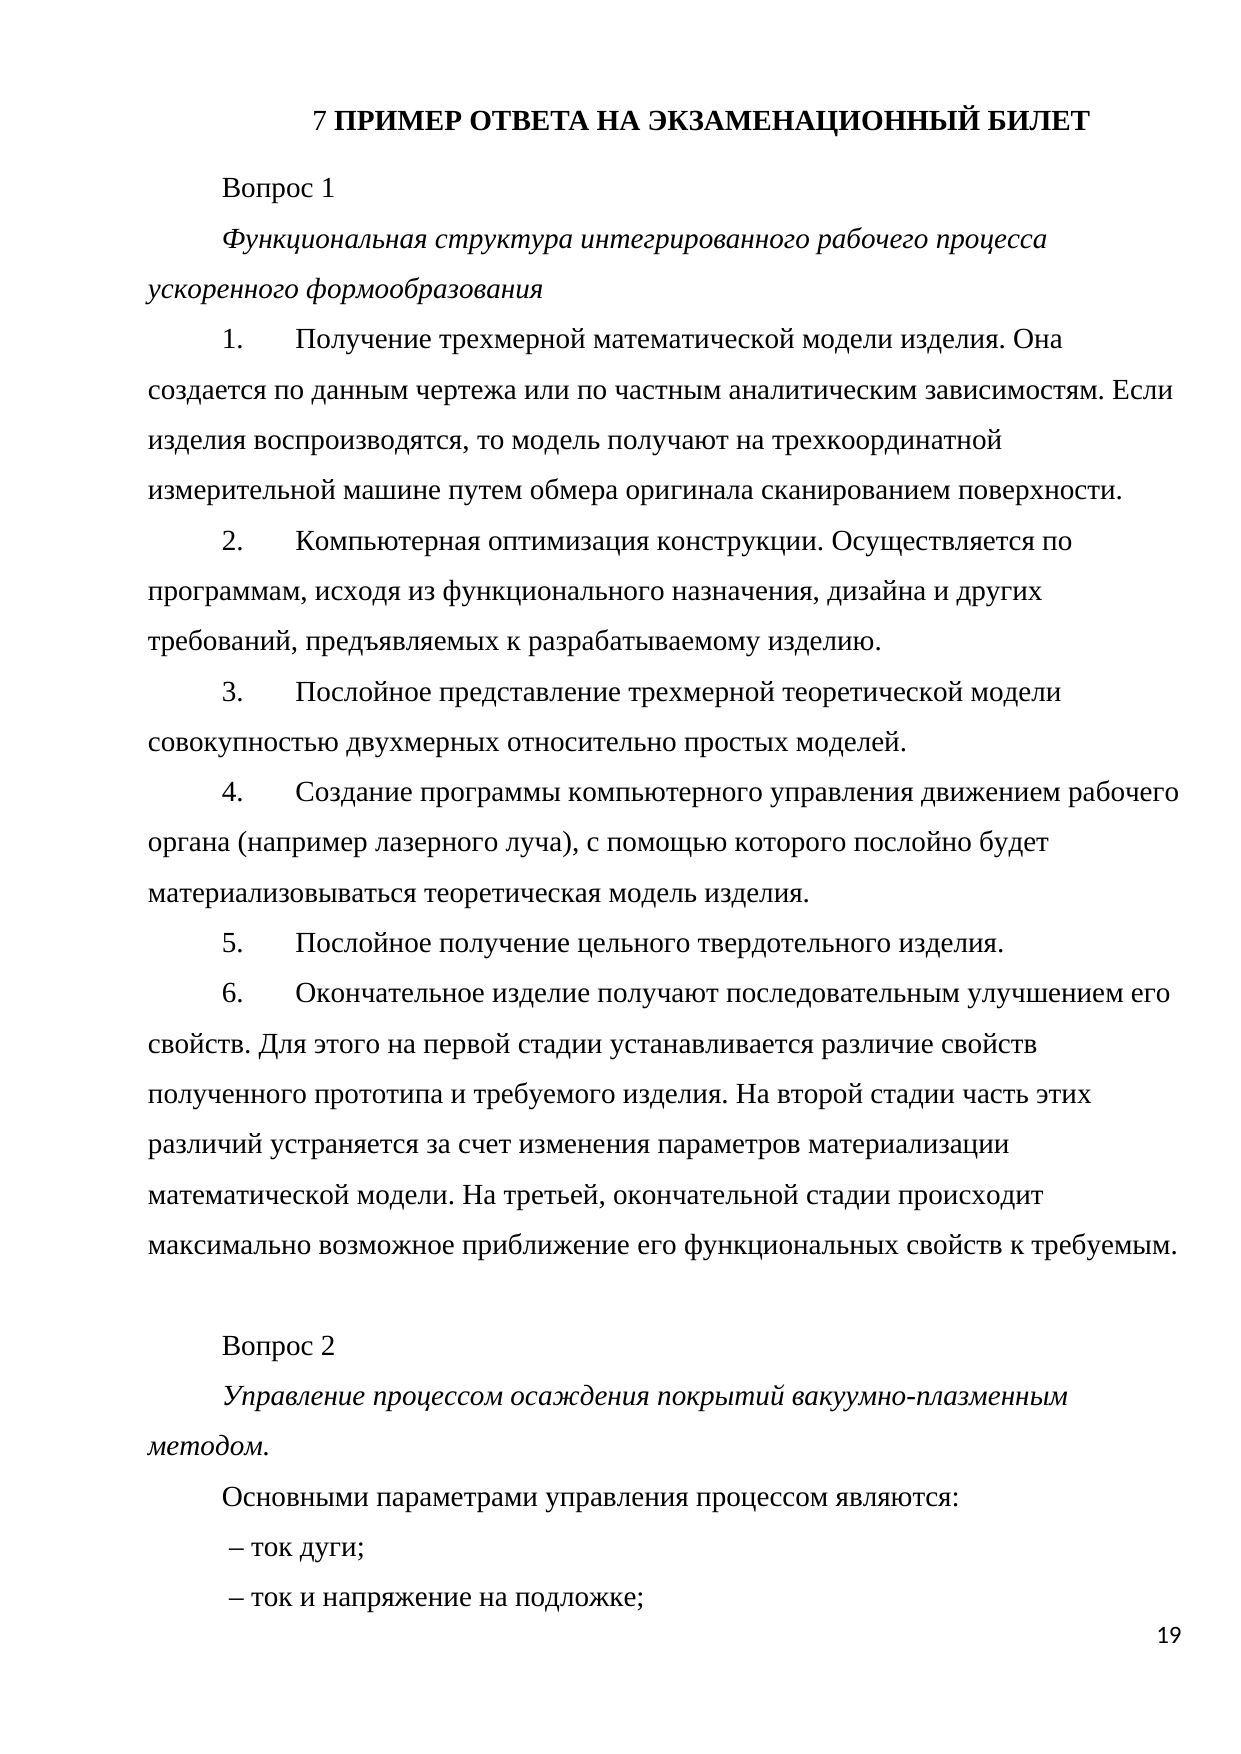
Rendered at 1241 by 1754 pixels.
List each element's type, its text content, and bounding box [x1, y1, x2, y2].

text – ток и напряжение на подложке; [148, 1579, 1181, 1613]
text 7 ПРИМЕР ОТВЕТА НА ЭКЗАМЕНАЦИОННЫЙ БИЛЕТ [148, 103, 1181, 137]
list Послойное представление трехмерной теоретической модели совокупностью двухмерных относительно простых моделей. [148, 674, 1181, 757]
text Основными параметрами управления процессом являются: [148, 1479, 1181, 1512]
list Послойное получение цельного твердотельного изделия. [148, 925, 1181, 959]
text Вопрос 2 [148, 1328, 1181, 1361]
text – ток дуги; [148, 1529, 1181, 1562]
list Создание программы компьютерного управления движением рабочего органа (например лазерного луча), с помощью которого послойно будет материализовываться теоретическая модель изделия. [148, 774, 1181, 908]
text Функциональная структура интегрированного рабочего процесса ускоренного формообразования [148, 221, 1181, 305]
list Получение трехмерной математической модели изделия. Она создается по данным чертежа или по частным аналитическим зависимостям. Если изделия воспроизводятся, то модель получают на трехкоординатной измерительной машине путем обмера оригинала сканированием поверхности. [148, 321, 1181, 506]
text Вопрос 1 [148, 171, 1181, 204]
list Окончательное изделие получают последовательным улучшением его свойств. Для этого на первой стадии устанавливается различие свойств полученного прототипа и требуемого изделия. На второй стадии часть этих различий устраняется за счет изменения параметров материализации математической модели. На третьей, окончательной стадии происходит максимально возможное приближение его функциональных свойств к требуемым. [148, 976, 1181, 1261]
text Управление процессом осаждения покрытий вакуумно-плазменным методом. [148, 1378, 1181, 1462]
list Компьютерная оптимизация конструкции. Осуществляется по программам, исходя из функционального назначения, дизайна и других требований, предъявляемых к разрабатываемому изделию. [148, 523, 1181, 657]
